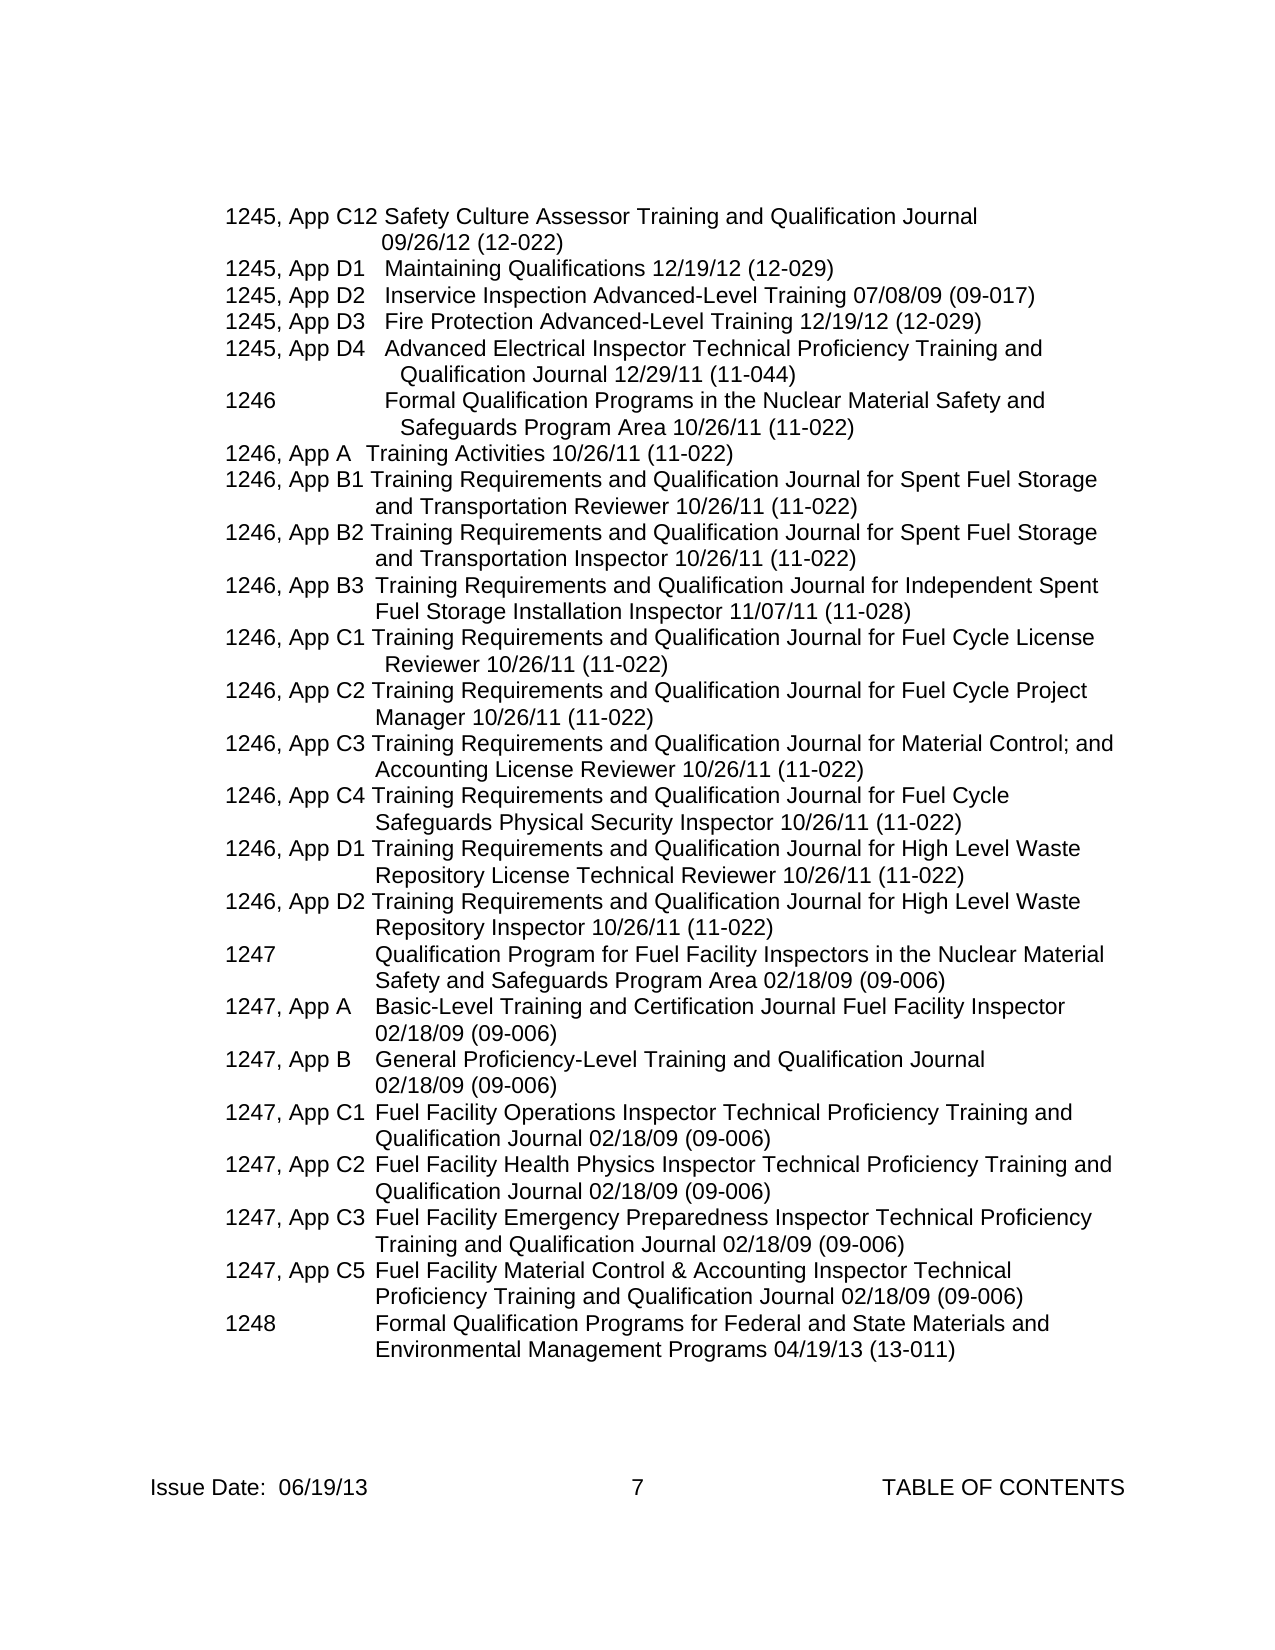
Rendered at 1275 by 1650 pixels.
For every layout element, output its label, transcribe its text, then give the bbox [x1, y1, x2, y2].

text 1247, App A Basic-Level Training and Certification Journal Fuel Facility Inspector 02/18/09 (09-006) [225, 993, 1125, 1046]
text 1247, App C5 Fuel Facility Material Control & Accounting Inspector Technical Proficiency Training and Qualification Journal 02/18/09 (09-006) [225, 1257, 1125, 1309]
text 1246, App C3 Training Requirements and Qualification Journal for Material Control; and Accounting License Reviewer 10/26/11 (11-022) [150, 730, 1125, 782]
text 1245, App D2 Inservice Inspection Advanced-Level Training 07/08/09 (09-017) [150, 282, 1125, 308]
text 1247 Qualification Program for Fuel Facility Inspectors in the Nuclear Material Safety and Safeguards Program Area 02/18/09 (09-006) [150, 941, 1125, 993]
text 1245, App C12 Safety Culture Assessor Training and Qualification Journal [150, 203, 1125, 229]
text 1246, App D1 Training Requirements and Qualification Journal for High Level Waste Repository License Technical Reviewer 10/26/11 (11-022) [150, 835, 1125, 888]
text 02/18/09 (09-006) [375, 1072, 1125, 1099]
text 1247, App C3 Fuel Facility Emergency Preparedness Inspector Technical Proficiency Training and Qualification Journal 02/18/09 (09-006) [225, 1204, 1125, 1257]
text 1246, App C1 Training Requirements and Qualification Journal for Fuel Cycle License Reviewer 10/26/11 (11-022) [150, 624, 1125, 677]
text 1245, App D1 Maintaining Qualifications 12/19/12 (12-029) [150, 255, 1125, 282]
text 1246, App B2 Training Requirements and Qualification Journal for Spent Fuel Storage and Transportation Inspector 10/26/11 (11-022) [150, 519, 1125, 572]
text 1247, App C1 Fuel Facility Operations Inspector Technical Proficiency Training and Qualification Journal 02/18/09 (09-006) [225, 1099, 1125, 1151]
text 09/26/12 (12-022) [300, 229, 1125, 255]
text 1247, App B General Proficiency-Level Training and Qualification Journal [225, 1046, 1125, 1072]
text 1245, App D3 Fire Protection Advanced-Level Training 12/19/12 (12-029) [150, 308, 1125, 334]
text 1246, App B3 Training Requirements and Qualification Journal for Independent Spent Fuel Storage Installation Inspector 11/07/11 (11-028) [150, 572, 1125, 624]
text 1248 Formal Qualification Programs for Federal and State Materials and Environmental Management Programs 04/19/13 (13-011) [225, 1309, 1125, 1362]
text 1246, App A Training Activities 10/26/11 (11-022) [150, 440, 1125, 466]
text 1246, App B1 Training Requirements and Qualification Journal for Spent Fuel Storage and Transportation Reviewer 10/26/11 (11-022) [150, 466, 1125, 519]
text 1246, App C4 Training Requirements and Qualification Journal for Fuel Cycle Safeguards Physical Security Inspector 10/26/11 (11-022) [150, 782, 1125, 835]
text 1246, App D2 Training Requirements and Qualification Journal for High Level Waste Repository Inspector 10/26/11 (11-022) [150, 888, 1125, 941]
text 1245, App D4 Advanced Electrical Inspector Technical Proficiency Training and Qualification Journal 12/29/11 (11-044) [150, 334, 1125, 387]
text 1246 Formal Qualification Programs in the Nuclear Material Safety and Safeguards Program Area 10/26/11 (11-022) [150, 387, 1125, 440]
text 1246, App C2 Training Requirements and Qualification Journal for Fuel Cycle Project Manager 10/26/11 (11-022) [150, 677, 1125, 730]
text 1247, App C2 Fuel Facility Health Physics Inspector Technical Proficiency Training and Qualification Journal 02/18/09 (09-006) [225, 1151, 1125, 1204]
